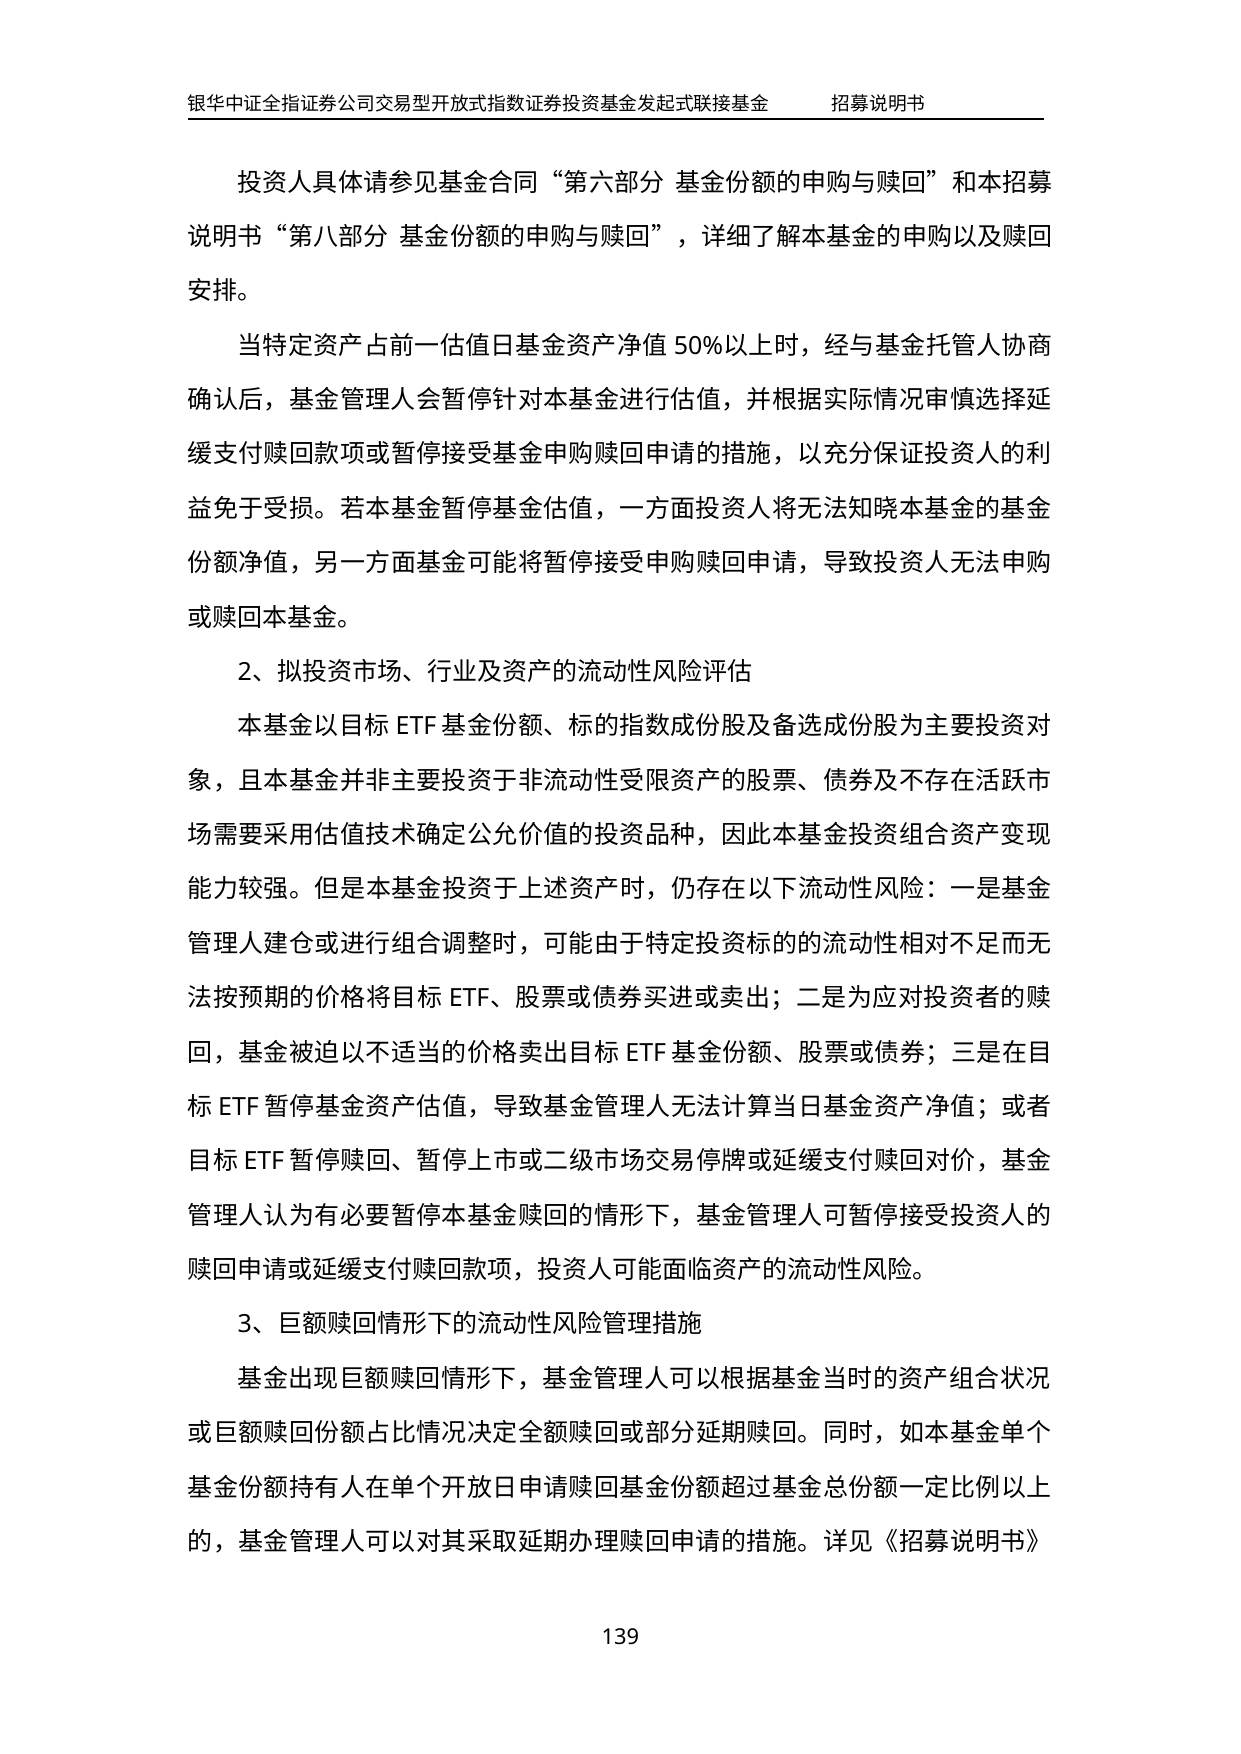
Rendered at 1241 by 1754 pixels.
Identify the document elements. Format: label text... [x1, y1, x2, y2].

text 当特定资产占前一估值日基金资产净值50%以上时，经与基金托管人协商确认后，基金管理人会暂停针对本基金进行估值，并根据实际情况审慎选择延缓支付赎回款项或暂停接受基金申购赎回申请的措施，以充分保证投资人的利益免于受损。若本基金暂停基金估值，一方面投资人将无法知晓本基金的基金份额净值，另一方面基金可能将暂停接受申购赎回申请，导致投资人无法申购或赎回本基金。 [187, 325, 1053, 633]
text 3、巨额赎回情形下的流动性风险管理措施 [187, 1304, 1053, 1340]
text 本基金以目标ETF基金份额、标的指数成份股及备选成份股为主要投资对象，且本基金并非主要投资于非流动性受限资产的股票、债券及不存在活跃市场需要采用估值技术确定公允价值的投资品种，因此本基金投资组合资产变现能力较强。但是本基金投资于上述资产时，仍存在以下流动性风险：一是基金管理人建仓或进行组合调整时，可能由于特定投资标的的流动性相对不足而无法按预期的价格将目标ETF、股票或债券买进或卖出；二是为应对投资者的赎回，基金被迫以不适当的价格卖出目标ETF基金份额、股票或债券；三是在目标ETF暂停基金资产估值，导致基金管理人无法计算当日基金资产净值；或者目标ETF暂停赎回、暂停上市或二级市场交易停牌或延缓支付赎回对价，基金管理人认为有必要暂停本基金赎回的情形下，基金管理人可暂停接受投资人的赎回申请或延缓支付赎回款项，投资人可能面临资产的流动性风险。 [187, 706, 1053, 1286]
text 2、拟投资市场、行业及资产的流动性风险评估 [187, 651, 1053, 688]
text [187, 1358, 1053, 1558]
text 投资人具体请参见基金合同“第六部分 基金份额的申购与赎回”和本招募说明书“第八部分 基金份额的申购与赎回”，详细了解本基金的申购以及赎回安排。 [187, 162, 1053, 307]
